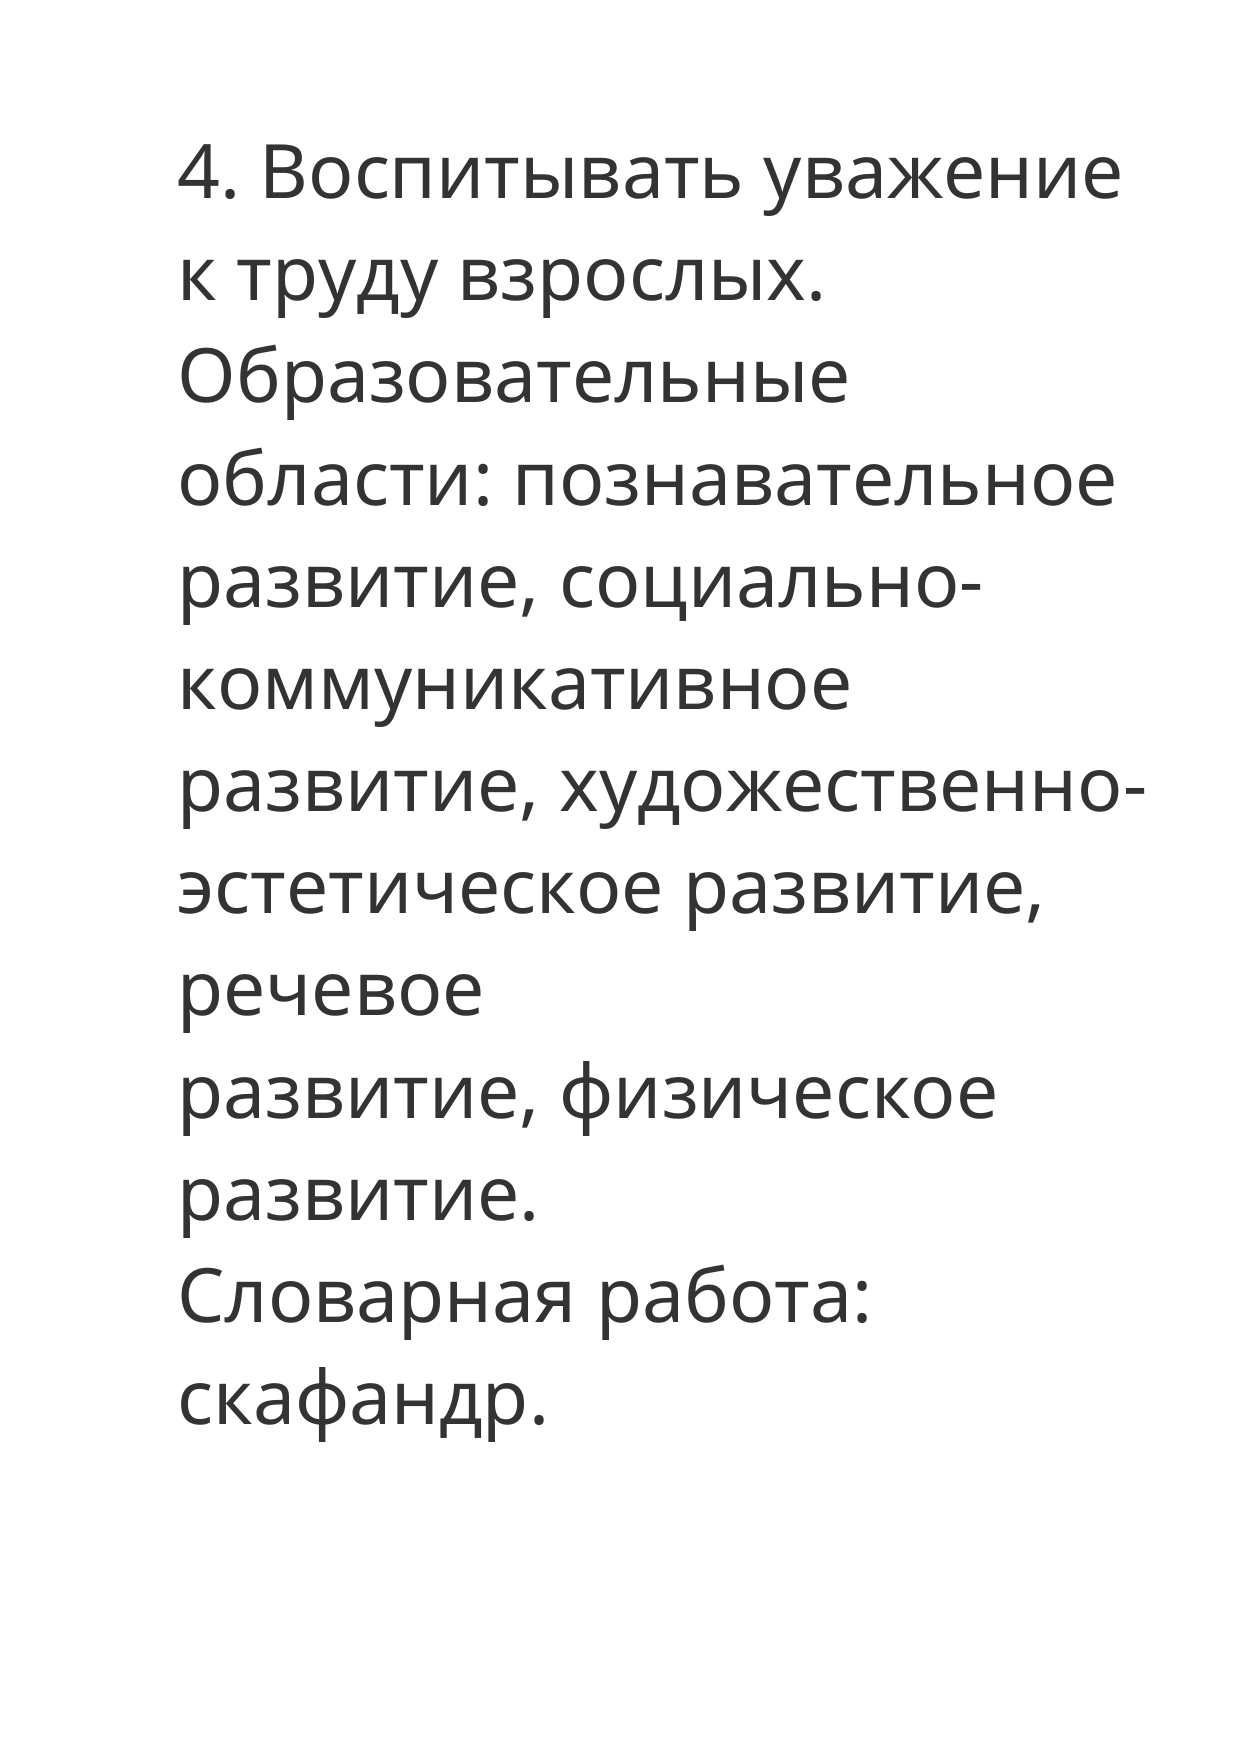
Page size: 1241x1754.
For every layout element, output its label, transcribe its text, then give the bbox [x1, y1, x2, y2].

text Образовательные области: познавательное развитие, социально- [177, 322, 1152, 629]
text 4. Воспитывать уважение к труду взрослых. [177, 118, 1152, 322]
text Словарная работа: скафандр. [177, 1242, 1152, 1447]
text коммуникативное развитие, художественно-эстетическое развитие, речевое [177, 629, 1152, 1038]
text развитие, физическое развитие. [177, 1038, 1152, 1242]
